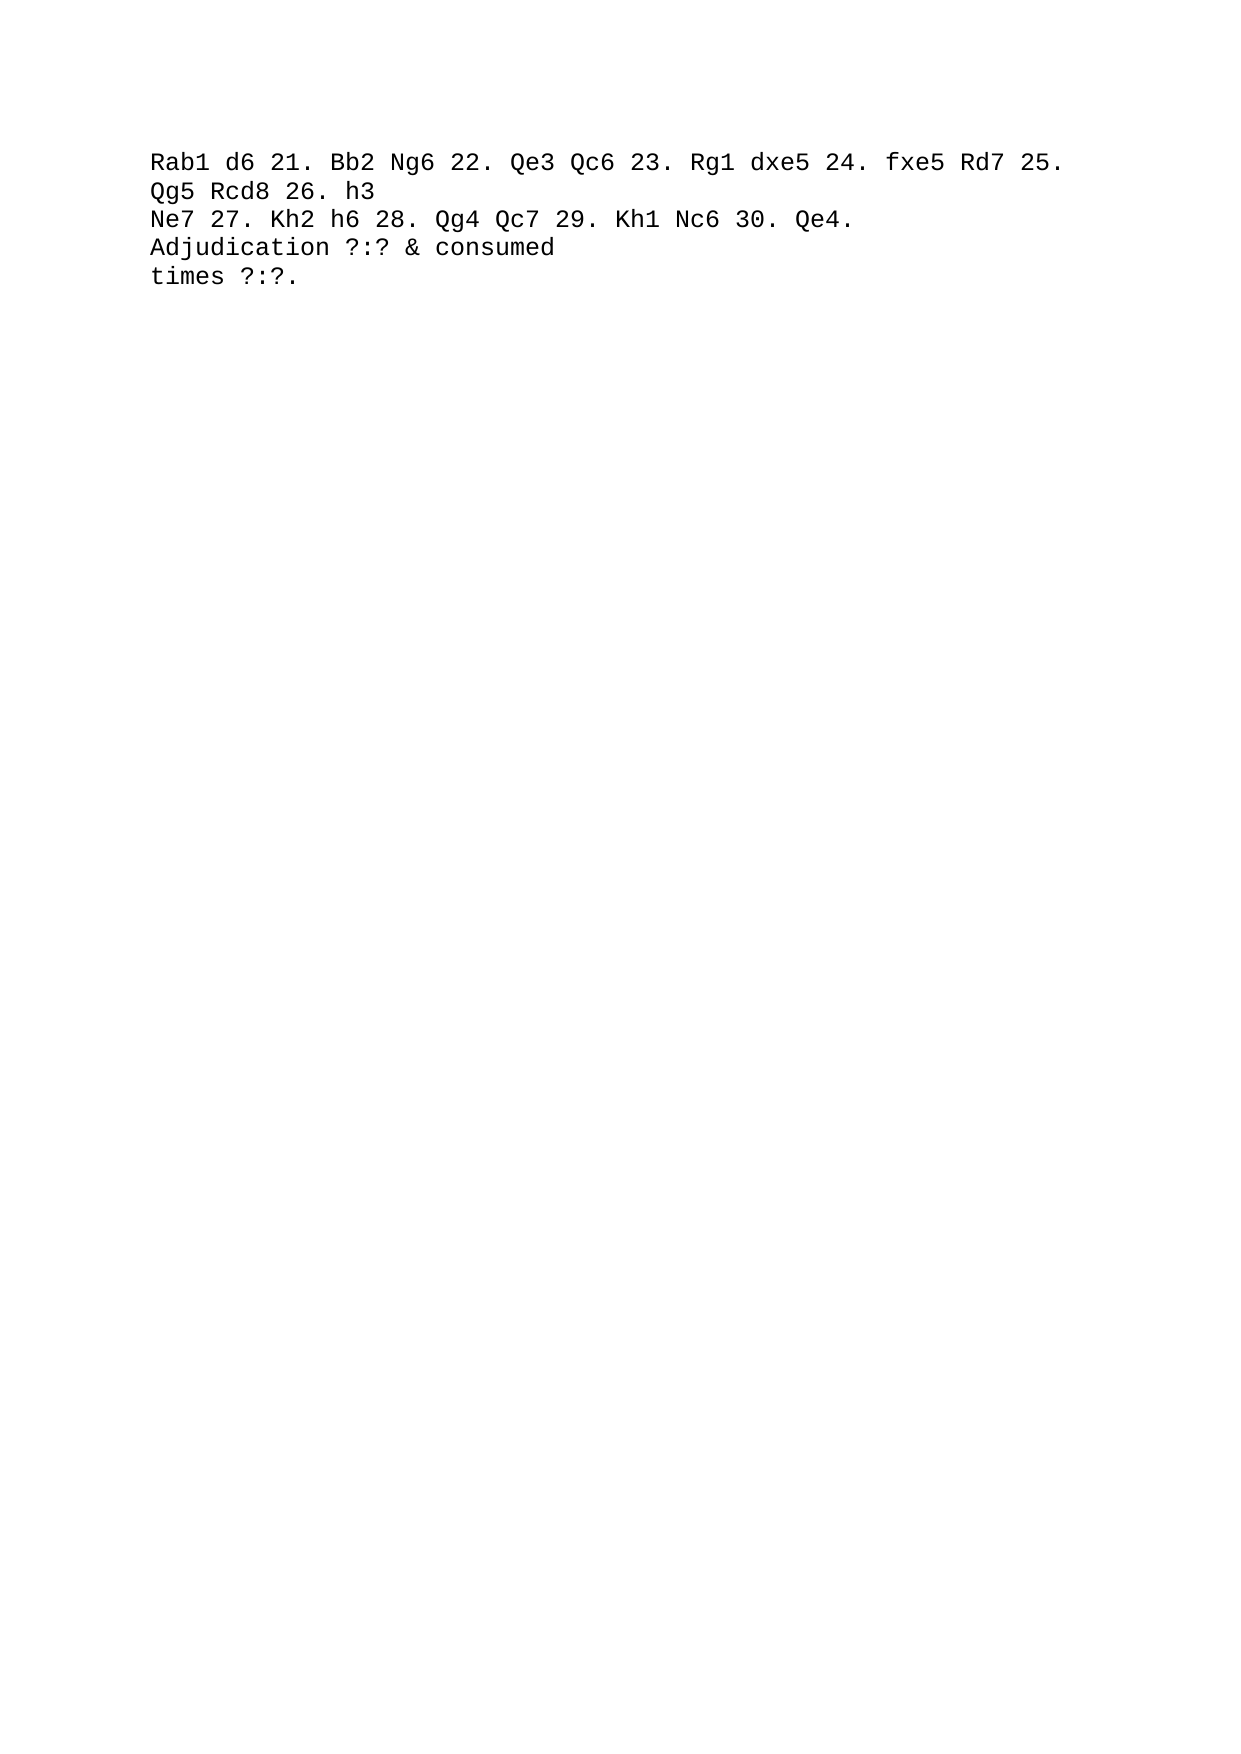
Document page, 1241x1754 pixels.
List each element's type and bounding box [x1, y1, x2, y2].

text [150, 150, 1090, 292]
